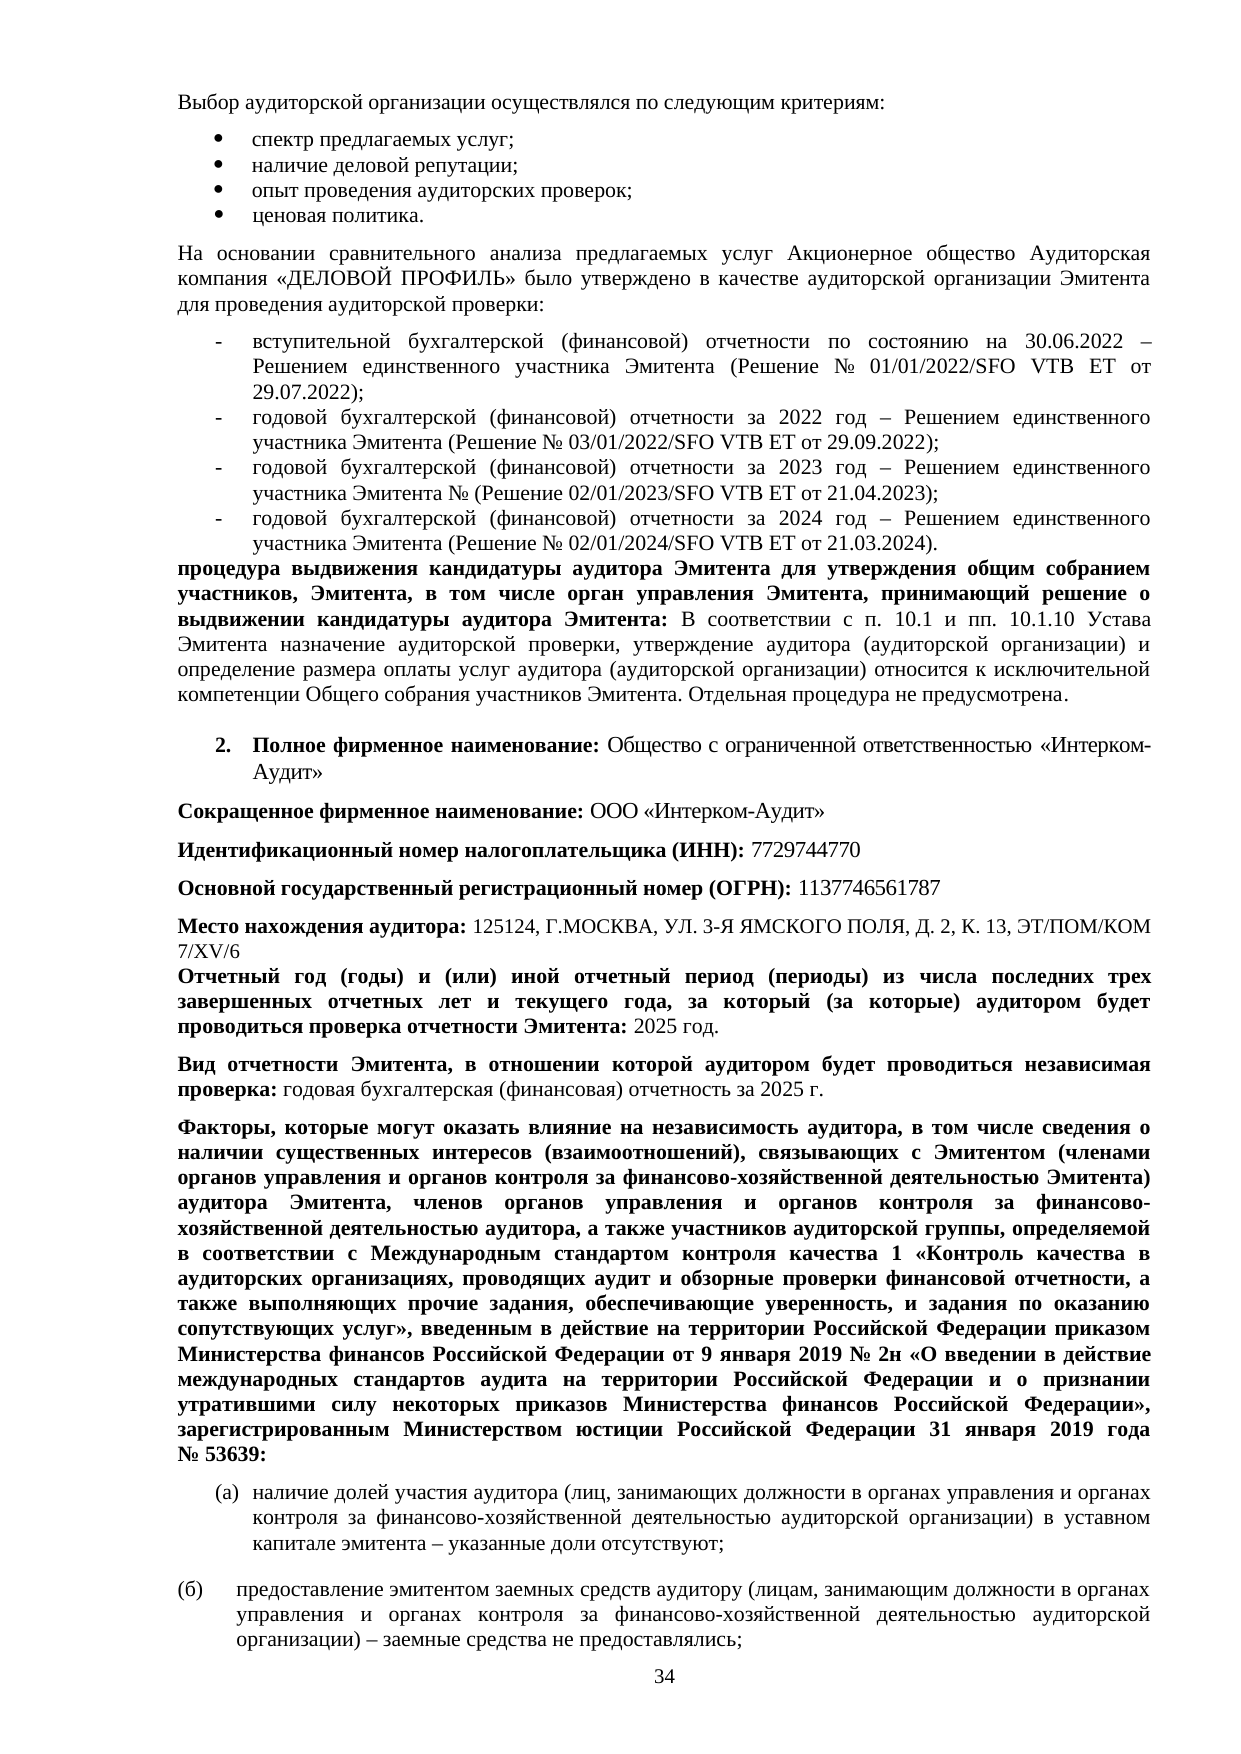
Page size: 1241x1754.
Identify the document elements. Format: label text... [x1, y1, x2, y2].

list годовой бухгалтерской (финансовой) отчетности за 2024 год – Решением единственного участника Эмитента (Решение № 02/01/2024/SFO VTB ET от 21.03.2024). [215, 505, 1152, 555]
list предоставление эмитентом заемных средств аудитору (лицам, занимающим должности в органах управления и органах контроля за финансово-хозяйственной деятельностью аудиторской организации) – заемные средства не предоставлялись; [177, 1576, 1152, 1651]
list Полное фирменное наименование: Общество с ограниченной ответственностью «Интерком-Аудит» [215, 732, 1152, 784]
list наличие деловой репутации; [214, 152, 1152, 177]
text Отчетный год (годы) и (или) иной отчетный период (периоды) из числа последних трех завершенных отчетных лет и текущего года, за который (за которые) аудитором будет проводиться проверка отчетности Эмитента: 2025 год. [177, 963, 1152, 1038]
list вступительной бухгалтерской (финансовой) отчетности по состоянию на 30.06.2022 – Решением единственного участника Эмитента (Решение № 01/01/2022/SFO VTB ET от 29.07.2022); [215, 328, 1152, 404]
list ценовая политика. [215, 202, 1152, 228]
list наличие долей участия аудитора (лиц, занимающих должности в органах управления и органах контроля за финансово-хозяйственной деятельностью аудиторской организации) в уставном капитале эмитента – указанные доли отсутствуют; [215, 1479, 1152, 1555]
text Место нахождения аудитора: 125124, Г.МОСКВА, УЛ. 3-Я ЯМСКОГО ПОЛЯ, Д. 2, К. 13, ЭТ/ПОМ/КОМ 7/XV/6 [177, 913, 1152, 963]
text Сокращенное фирменное наименование: ООО «Интерком-Аудит» [177, 797, 1152, 823]
text Вид отчетности Эмитента, в отношении которой аудитором будет проводиться независимая проверка: годовая бухгалтерская (финансовая) отчетность за 2025 г. [177, 1051, 1152, 1101]
text Основной государственный регистрационный номер (ОГРН): 1137746561787 [177, 874, 1152, 901]
list годовой бухгалтерской (финансовой) отчетности за 2022 год – Решением единственного участника Эмитента (Решение № 03/01/2022/SFO VTB ET от 29.09.2022); [215, 404, 1152, 454]
list годовой бухгалтерской (финансовой) отчетности за 2023 год – Решением единственного участника Эмитента № (Решение 02/01/2023/SFO VTB ET от 21.04.2023); [215, 454, 1152, 505]
list спектр предлагаемых услуг; [214, 126, 1152, 152]
text Факторы, которые могут оказать влияние на независимость аудитора, в том числе сведения о наличии существенных интересов (взаимоотношений), связывающих с Эмитентом (членами органов управления и органов контроля за финансово-хозяйственной деятельностью Эмитента) аудитора Эмитента, членов органов управления и органов контроля за финансово-хозяйственной деятельностью аудитора, а также участников аудиторской группы, определяемой в соответствии с Международным стандартом контроля качества 1 «Контроль качества в аудиторских организациях, проводящих аудит и обзорные проверки финансовой отчетности, а также выполняющих прочие задания, обеспечивающие уверенность, и задания по оказанию сопутствующих услуг», введенным в действие на территории Российской Федерации приказом Министерства финансов Российской Федерации от 9 января 2019 № 2н «О введении в действие международных стандартов аудита на территории Российской Федерации и о признании утратившими силу некоторых приказов Министерства финансов Российской Федерации», зарегистрированным Министерством юстиции Российской Федерации 31 января 2019 года № 53639: [177, 1114, 1152, 1467]
text На основании сравнительного анализа предлагаемых услуг Акционерное общество Аудиторская компания «ДЕЛОВОЙ ПРОФИЛЬ» было утверждено в качестве аудиторской организации Эмитента для проведения аудиторской проверки: [177, 240, 1152, 316]
text процедура выдвижения кандидатуры аудитора Эмитента для утверждения общим собранием участников, Эмитента, в том числе орган управления Эмитента, принимающий решение о выдвижении кандидатуры аудитора Эмитента: В соответствии с п. 10.1 и пп. 10.1.10 Устава Эмитента назначение аудиторской проверки, утверждение аудитора (аудиторской организации) и определение размера оплаты услуг аудитора (аудиторской организации) относится к исключительной компетенции Общего собрания участников Эмитента. Отдельная процедура не предусмотрена. [177, 555, 1152, 706]
text Выбор аудиторской организации осуществлялся по следующим критериям: [177, 89, 1152, 114]
text Идентификационный номер налогоплательщика (ИНН): 7729744770 [177, 836, 1152, 862]
list опыт проведения аудиторских проверок; [214, 177, 1152, 202]
